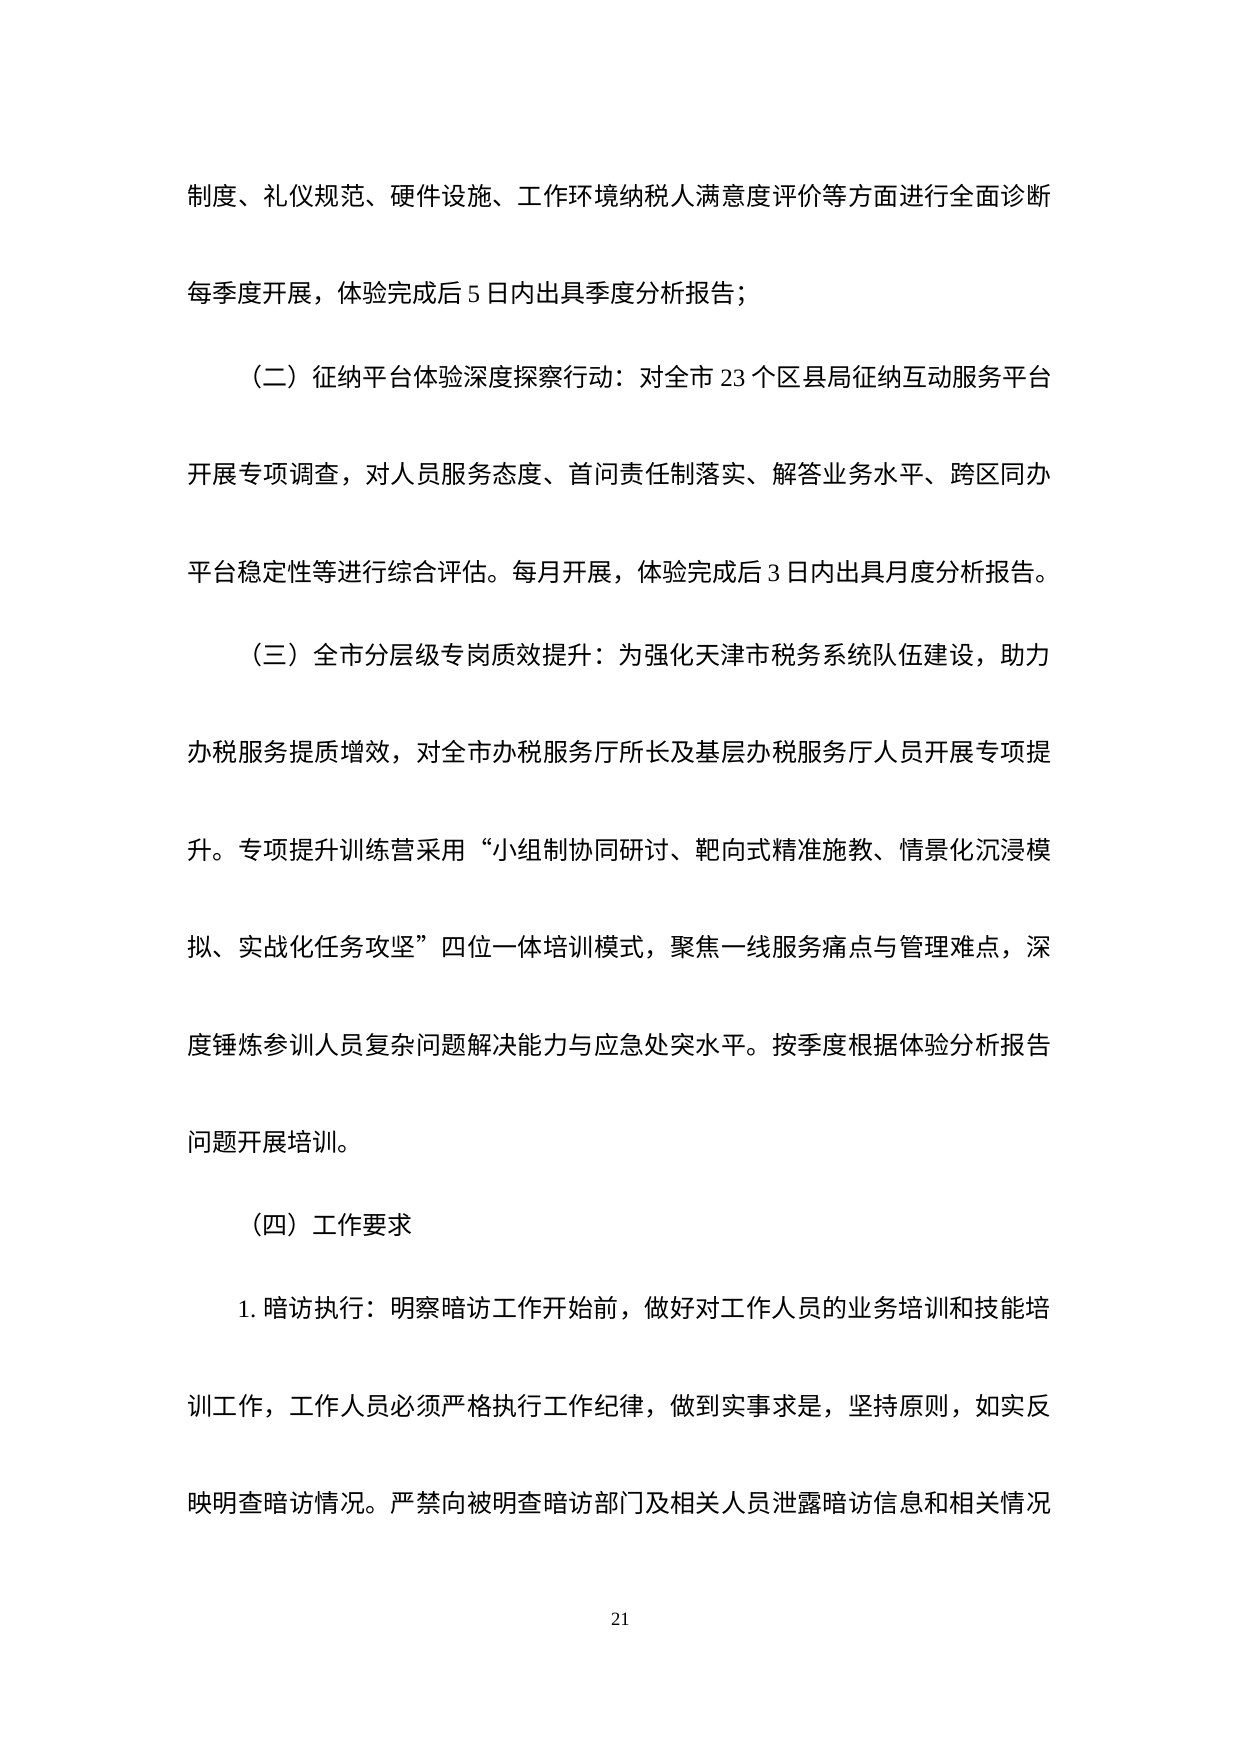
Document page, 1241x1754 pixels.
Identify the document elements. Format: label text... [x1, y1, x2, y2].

text （二）征纳平台体验深度探察行动：对全市 23 个区县局征纳互动服务平台开展专项调查，对人员服务态度、首问责任制落实、解答业务水平、跨区同办、平台稳定性等进行综合评估。每月开展，体验完成后3日内出具月度分析报告。 [187, 343, 1053, 603]
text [187, 1274, 1053, 1534]
text （四）工作要求 [187, 1191, 1053, 1256]
text （三）全市分层级专岗质效提升：为强化天津市税务系统队伍建设，助力办税服务提质增效，对全市办税服务厅所长及基层办税服务厅人员开展专项提升。专项提升训练营采用“小组制协同研讨、靶向式精准施教、情景化沉浸模拟、实战化任务攻坚”四位一体培训模式，聚焦一线服务痛点与管理难点，深度锤炼参训人员复杂问题解决能力与应急处突水平。按季度根据体验分析报告问题开展培训。 [187, 621, 1053, 1173]
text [187, 162, 1053, 324]
